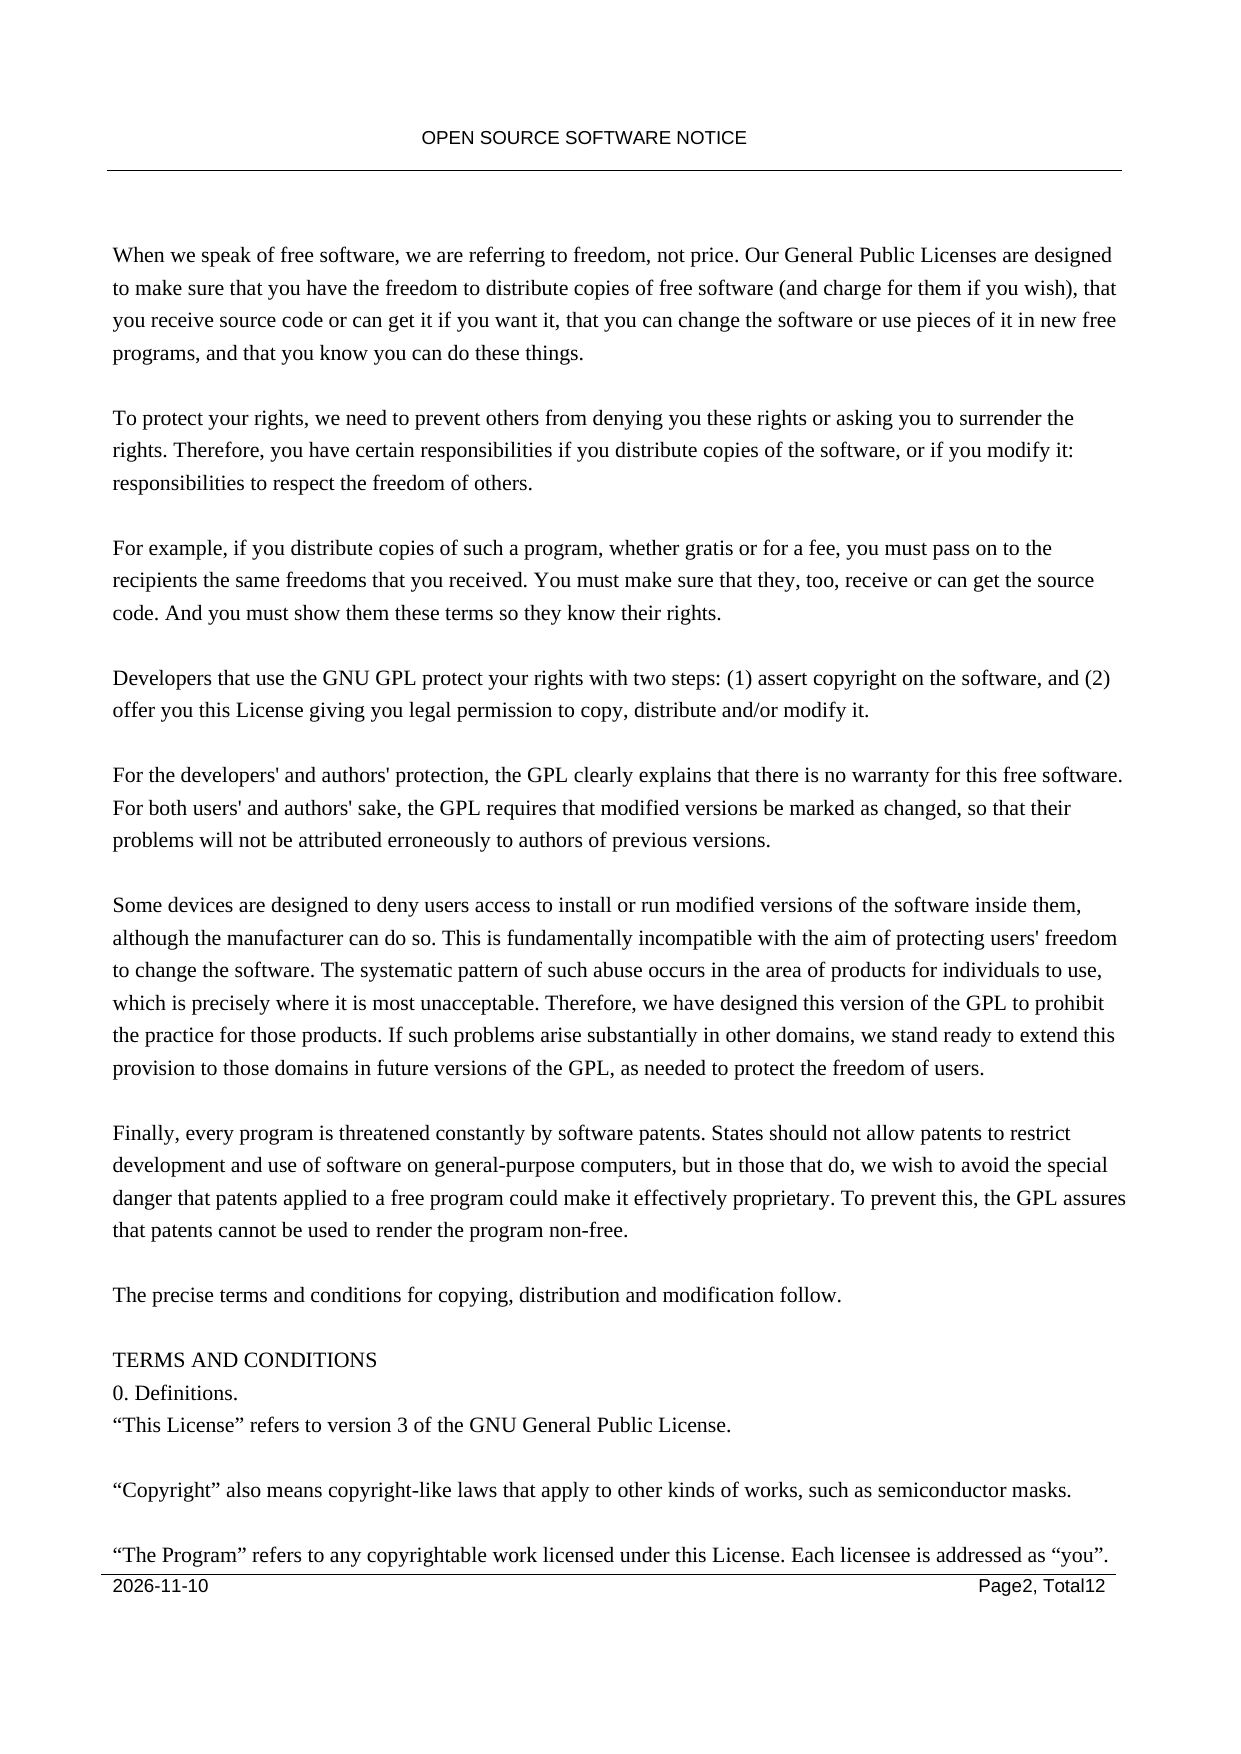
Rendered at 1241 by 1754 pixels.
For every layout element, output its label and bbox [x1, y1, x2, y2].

text [112, 206, 1128, 1571]
